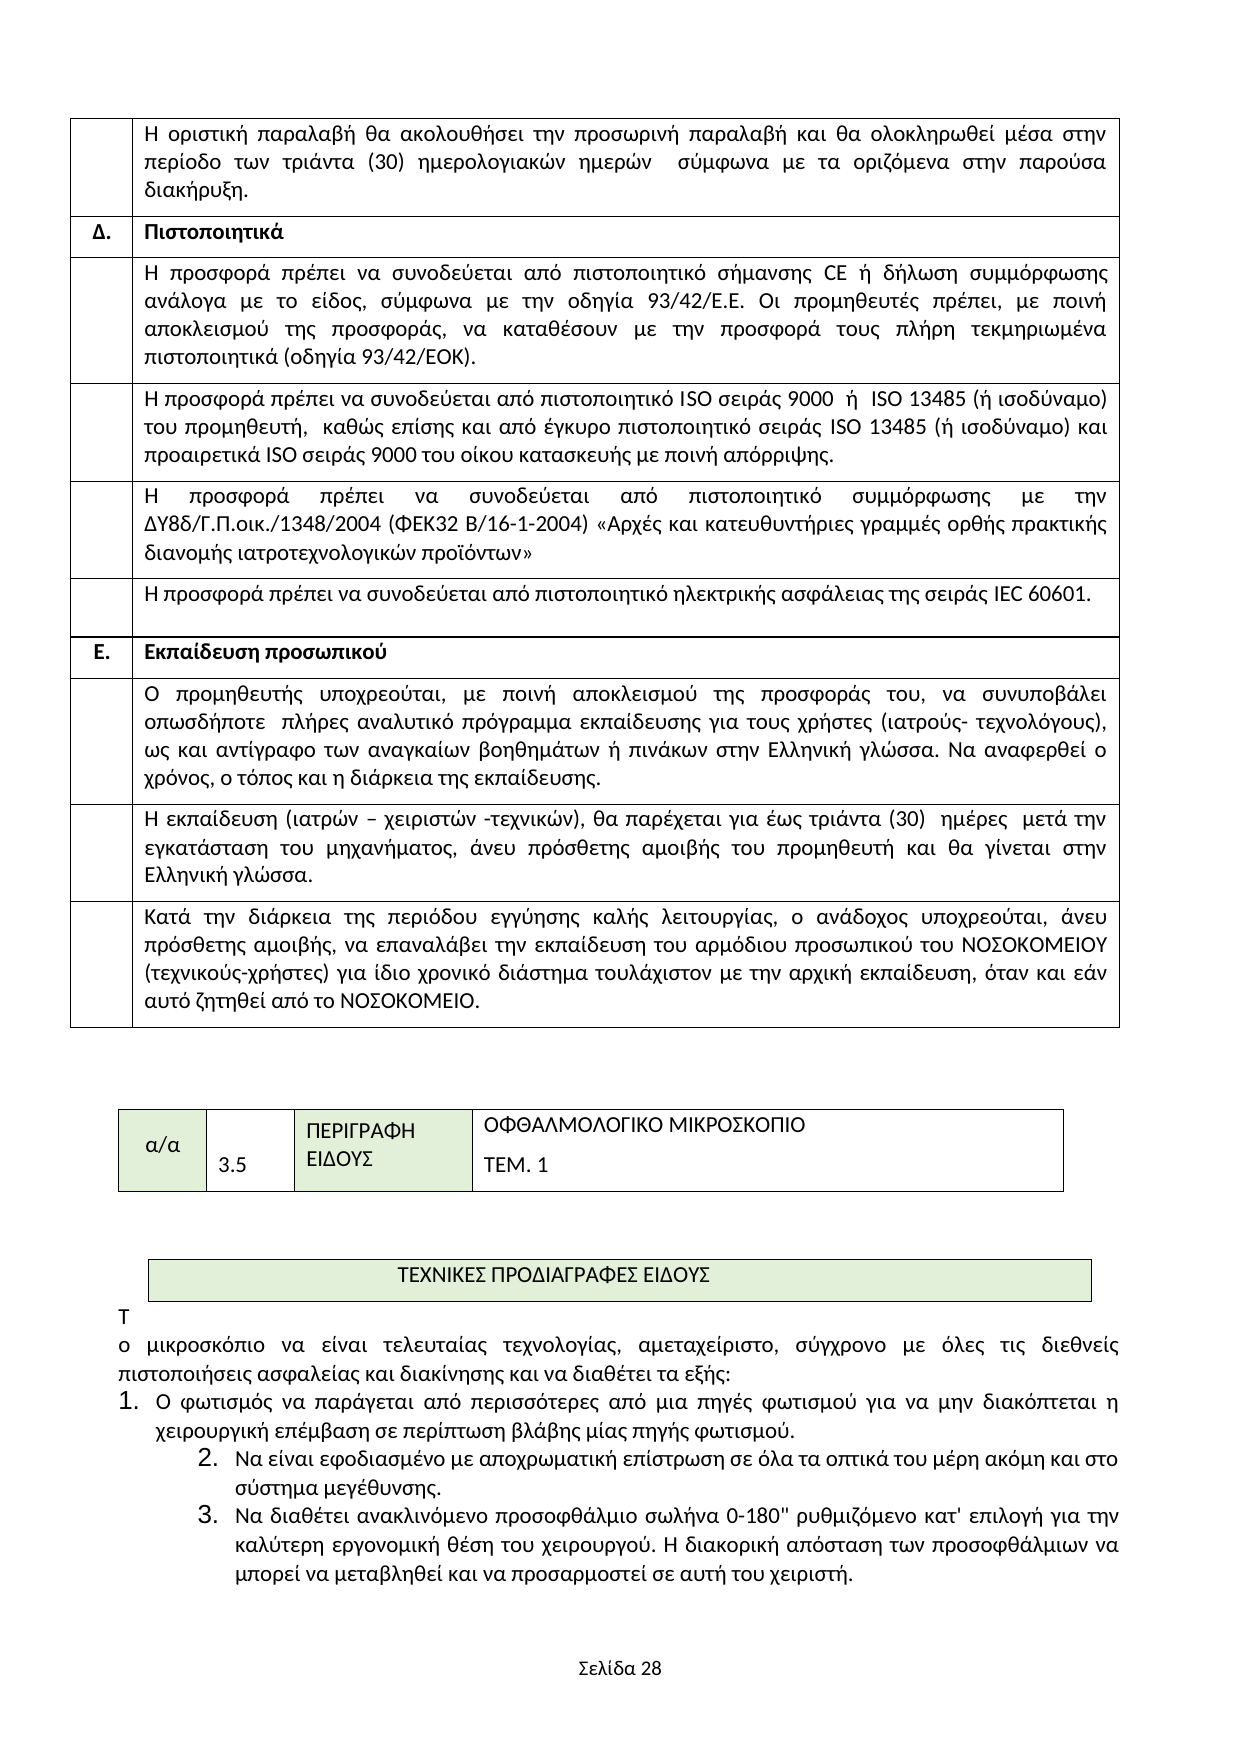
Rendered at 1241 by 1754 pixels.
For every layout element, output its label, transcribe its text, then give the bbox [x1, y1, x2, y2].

table_cell [71, 258, 132, 383]
table_header α/α [119, 1110, 206, 1191]
table_cell [71, 902, 132, 1027]
table_cell Η προσφορά πρέπει να συνοδεύεται από πιστοποιητικό συμμόρφωσης με την ΔΥ8δ/Γ.Π.οικ./1348/2004 (ΦΕΚ32 Β/16-1-2004) «Αρχές και κατευθυντήριες γραμμές ορθής πρακτικής διανομής ιατροτεχνολογικών προϊόντων» [133, 482, 1119, 578]
table_cell Εκπαίδευση προσωπικού [133, 638, 1119, 678]
table_cell Η προσφορά πρέπει να συνοδεύεται από πιστοποιητικό ηλεκτρικής ασφάλειας της σειράς IEC 60601. [133, 579, 1119, 636]
table_cell Ο προμηθευτής υποχρεούται, με ποινή αποκλεισμού της προσφοράς του, να συνυποβάλει οπωσδήποτε πλήρες αναλυτικό πρόγραμμα εκπαίδευσης για τους χρήστες (ιατρούς- τεχνολόγους), ως και αντίγραφο των αναγκαίων βοηθημάτων ή πινάκων στην Ελληνική γλώσσα. Να αναφερθεί ο χρόνος, ο τόπος και η διάρκεια της εκπαίδευσης. [133, 679, 1119, 803]
table_cell Δ. [71, 217, 132, 257]
table_header 3.5 [207, 1110, 294, 1191]
table_cell Η προσφορά πρέπει να συνοδεύεται από πιστοποιητικό σήμανσης CE ή δήλωση συμμόρφωσης ανάλογα με το είδος, σύμφωνα με την οδηγία 93/42/Ε.Ε. Οι προμηθευτές πρέπει, με ποινή αποκλεισμού της προσφοράς, να καταθέσουν με την προσφορά τους πλήρη τεκμηριωμένα πιστοποιητικά (οδηγία 93/42/ΕΟΚ). [133, 258, 1119, 383]
table_cell [71, 482, 132, 578]
table_header ΠΕΡΙΓΡΑΦΗ ΕΙΔΟΥΣ [295, 1110, 472, 1191]
table_cell Η εκπαίδευση (ιατρών – χειριστών -τεχνικών), θα παρέχεται για έως τριάντα (30) ημέρες μετά την εγκατάσταση του μηχανήματος, άνευ πρόσθετης αμοιβής του προμηθευτή και θα γίνεται στην Ελληνική γλώσσα. [133, 805, 1119, 901]
table_cell [71, 579, 132, 636]
list Να είναι εφοδιασμένο με αποχρωματική επίστρωση σε όλα τα οπτικά του μέρη ακόμη και στο σύστημα μεγέθυνσης. [197, 1444, 1120, 1501]
list Ο φωτισμός να παράγεται από περισσότερες από μια πηγές φωτισμού για να μην διακόπτεται η χειρουργική επέμβαση σε περίπτωση βλάβης μίας πηγής φωτισμού. [118, 1387, 1120, 1444]
table_header ΟΦΘΑΛΜΟΛΟΓΙΚΟ ΜΙΚΡΟΣΚΟΠΙΟ TEM. 1 [473, 1110, 1063, 1191]
table_cell [71, 119, 132, 216]
table_cell Η προσφορά πρέπει να συνοδεύεται από πιστοποιητικό ΙSO σειράς 9000 ή ISO 13485 (ή ισοδύναμο) του προμηθευτή, καθώς επίσης και από έγκυρο πιστοποιητικό σειράς ISO 13485 (ή ισοδύναμο) και προαιρετικά ISO σειράς 9000 του οίκου κατασκευής με ποινή απόρριψης. [133, 384, 1119, 481]
table_cell [71, 679, 132, 803]
table_cell Κατά την διάρκεια της περιόδου εγγύησης καλής λειτουργίας, ο ανάδοχος υποχρεούται, άνευ πρόσθετης αμοιβής, να επαναλάβει την εκπαίδευση του αρμόδιου προσωπικού του ΝΟΣΟΚΟΜΕΙΟΥ (τεχνικούς-χρήστες) για ίδιο χρονικό διάστημα τουλάχιστον με την αρχική εκπαίδευση, όταν και εάν αυτό ζητηθεί από το ΝΟΣΟΚΟΜΕΙΟ. [133, 902, 1119, 1027]
table_header ΤΕΧΝΙΚΕΣ ΠΡΟΔΙΑΓΡΑΦΕΣ ΕΙΔΟΥΣ [149, 1260, 1091, 1301]
table_cell Πιστοποιητικά [133, 217, 1119, 257]
table_cell [71, 805, 132, 901]
table_cell [71, 384, 132, 481]
table_cell Η οριστική παραλαβή θα ακολουθήσει την προσωρινή παραλαβή και θα ολοκληρωθεί μέσα στην περίοδο των τριάντα (30) ημερολογιακών ημερών σύμφωνα με τα οριζόμενα στην παρούσα διακήρυξη. [133, 119, 1119, 216]
list Να διαθέτει ανακλινόμενο προσοφθάλμιο σωλήνα 0-180" ρυθμιζόμενο κατ' επιλογή για την καλύτερη εργονομική θέση του χειρουργού. Η διακορική απόσταση των προσοφθάλμιων να μπορεί να μεταβληθεί και να προσαρμοστεί σε αυτή του χειριστή. [197, 1501, 1120, 1587]
table_cell Ε. [71, 638, 132, 678]
text Το μικροσκόπιο να είναι τελευταίας τεχνολογίας, αμεταχείριστο, σύγχρονο με όλες τις διεθνείς πιστοποιήσεις ασφαλείας και διακίνησης και να διαθέτει τα εξής: [118, 1271, 1120, 1387]
